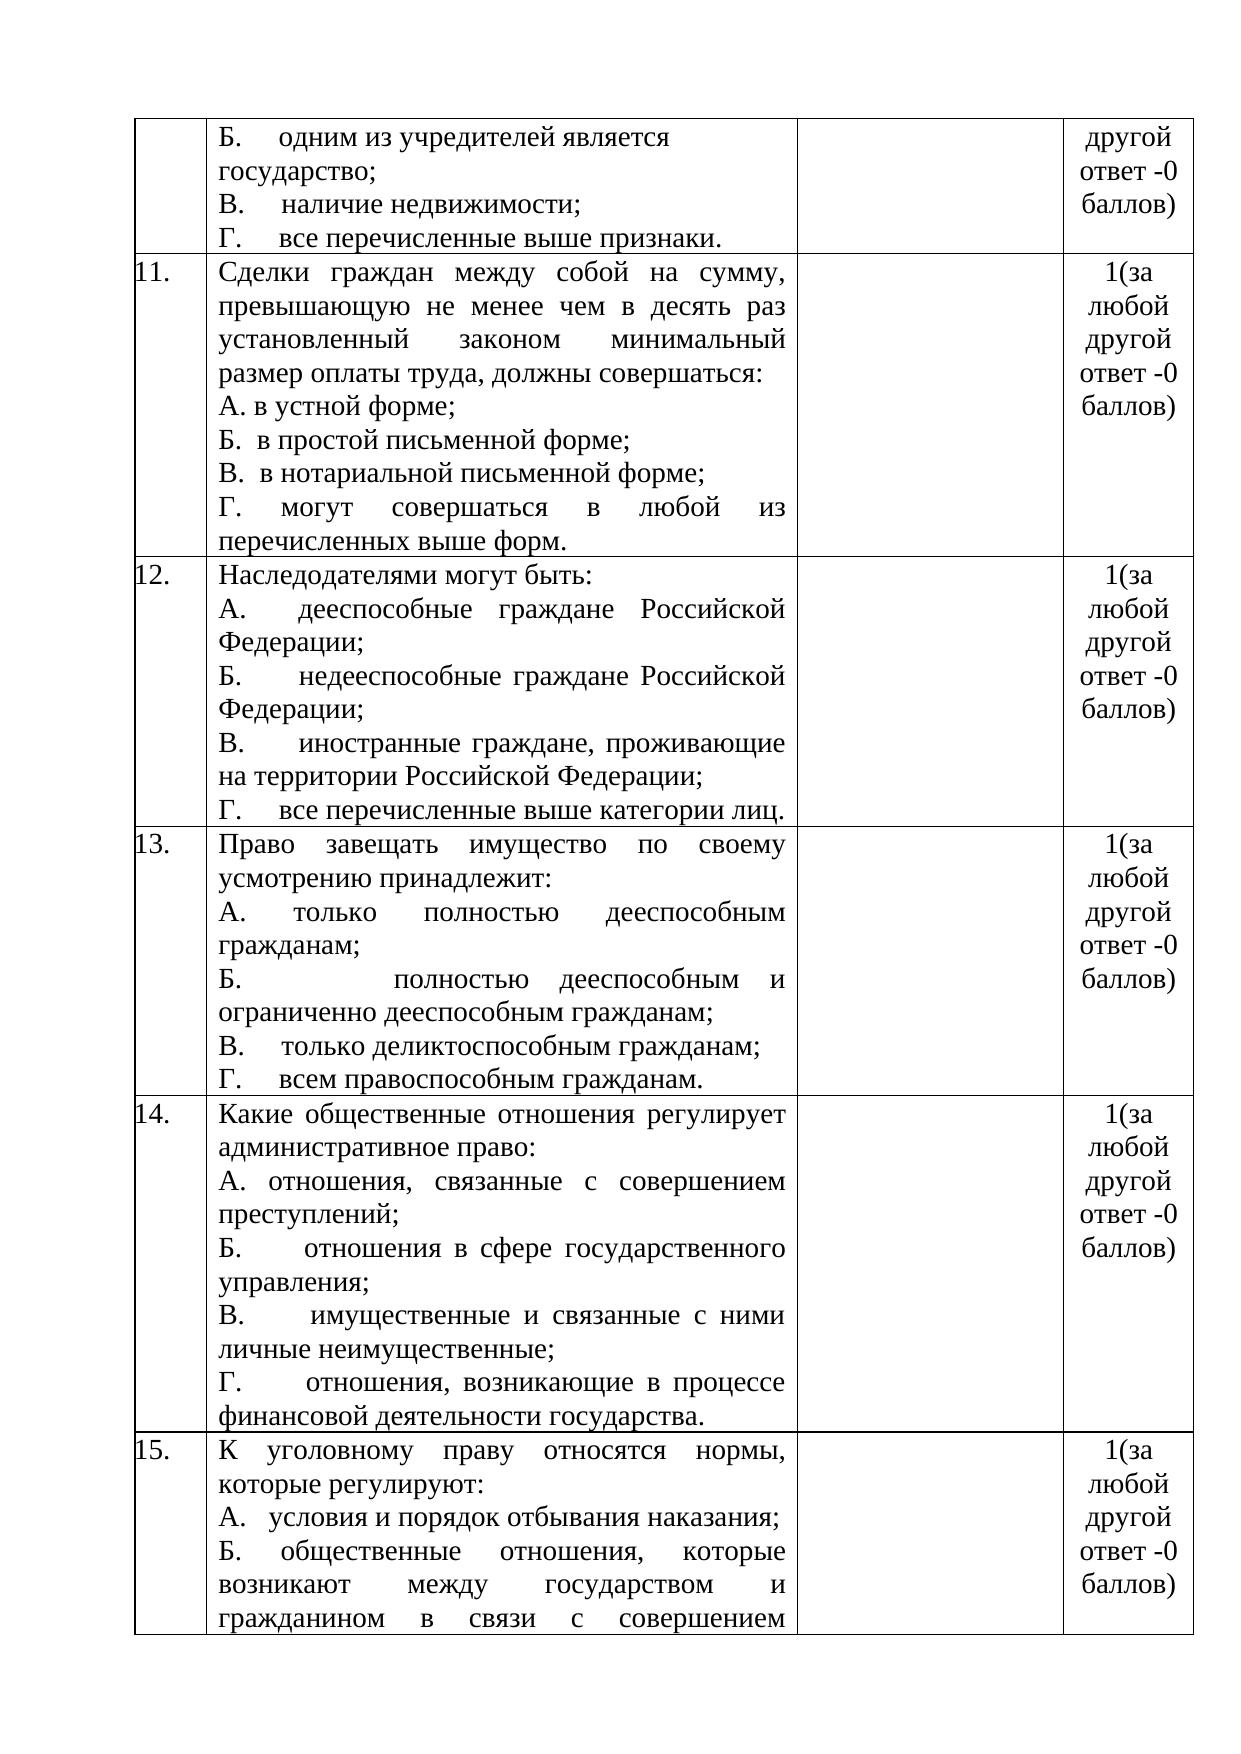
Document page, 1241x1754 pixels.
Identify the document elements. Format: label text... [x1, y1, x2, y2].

table_cell [136, 254, 206, 556]
table_cell [798, 119, 1063, 253]
table_cell 1(за любой другой ответ -0 баллов) [1064, 557, 1193, 826]
table_cell [798, 827, 1063, 1095]
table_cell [207, 119, 797, 253]
table_cell [136, 557, 206, 826]
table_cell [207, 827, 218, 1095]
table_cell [1064, 119, 1193, 253]
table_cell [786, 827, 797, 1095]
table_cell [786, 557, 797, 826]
table_cell [136, 119, 206, 253]
table_cell [798, 254, 1063, 556]
table_cell [798, 1433, 1063, 1634]
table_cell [1064, 1433, 1193, 1634]
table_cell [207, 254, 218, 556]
table_cell [798, 1096, 1063, 1431]
table_cell Какие общественные отношения регулирует административное право: А. отношения, связанные с совершением преступлений; Б. отношения в сфере государственного управления; В. имущественные и связанные с ними личные неимущественные; Г. отношения, возникающие в процессе финансовой деятельности государства. [207, 1096, 797, 1431]
table_cell 1(за любой другой ответ -0 баллов) [1064, 254, 1193, 556]
table_cell 1(за любой другой ответ -0 баллов) [1064, 1096, 1193, 1431]
table_cell [136, 1096, 206, 1431]
table_cell [798, 557, 1063, 826]
table_cell 1(за любой другой ответ -0 баллов) [1064, 827, 1193, 1095]
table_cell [207, 1433, 797, 1634]
table_cell [136, 827, 206, 1095]
table_cell [136, 1433, 206, 1634]
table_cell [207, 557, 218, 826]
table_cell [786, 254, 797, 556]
